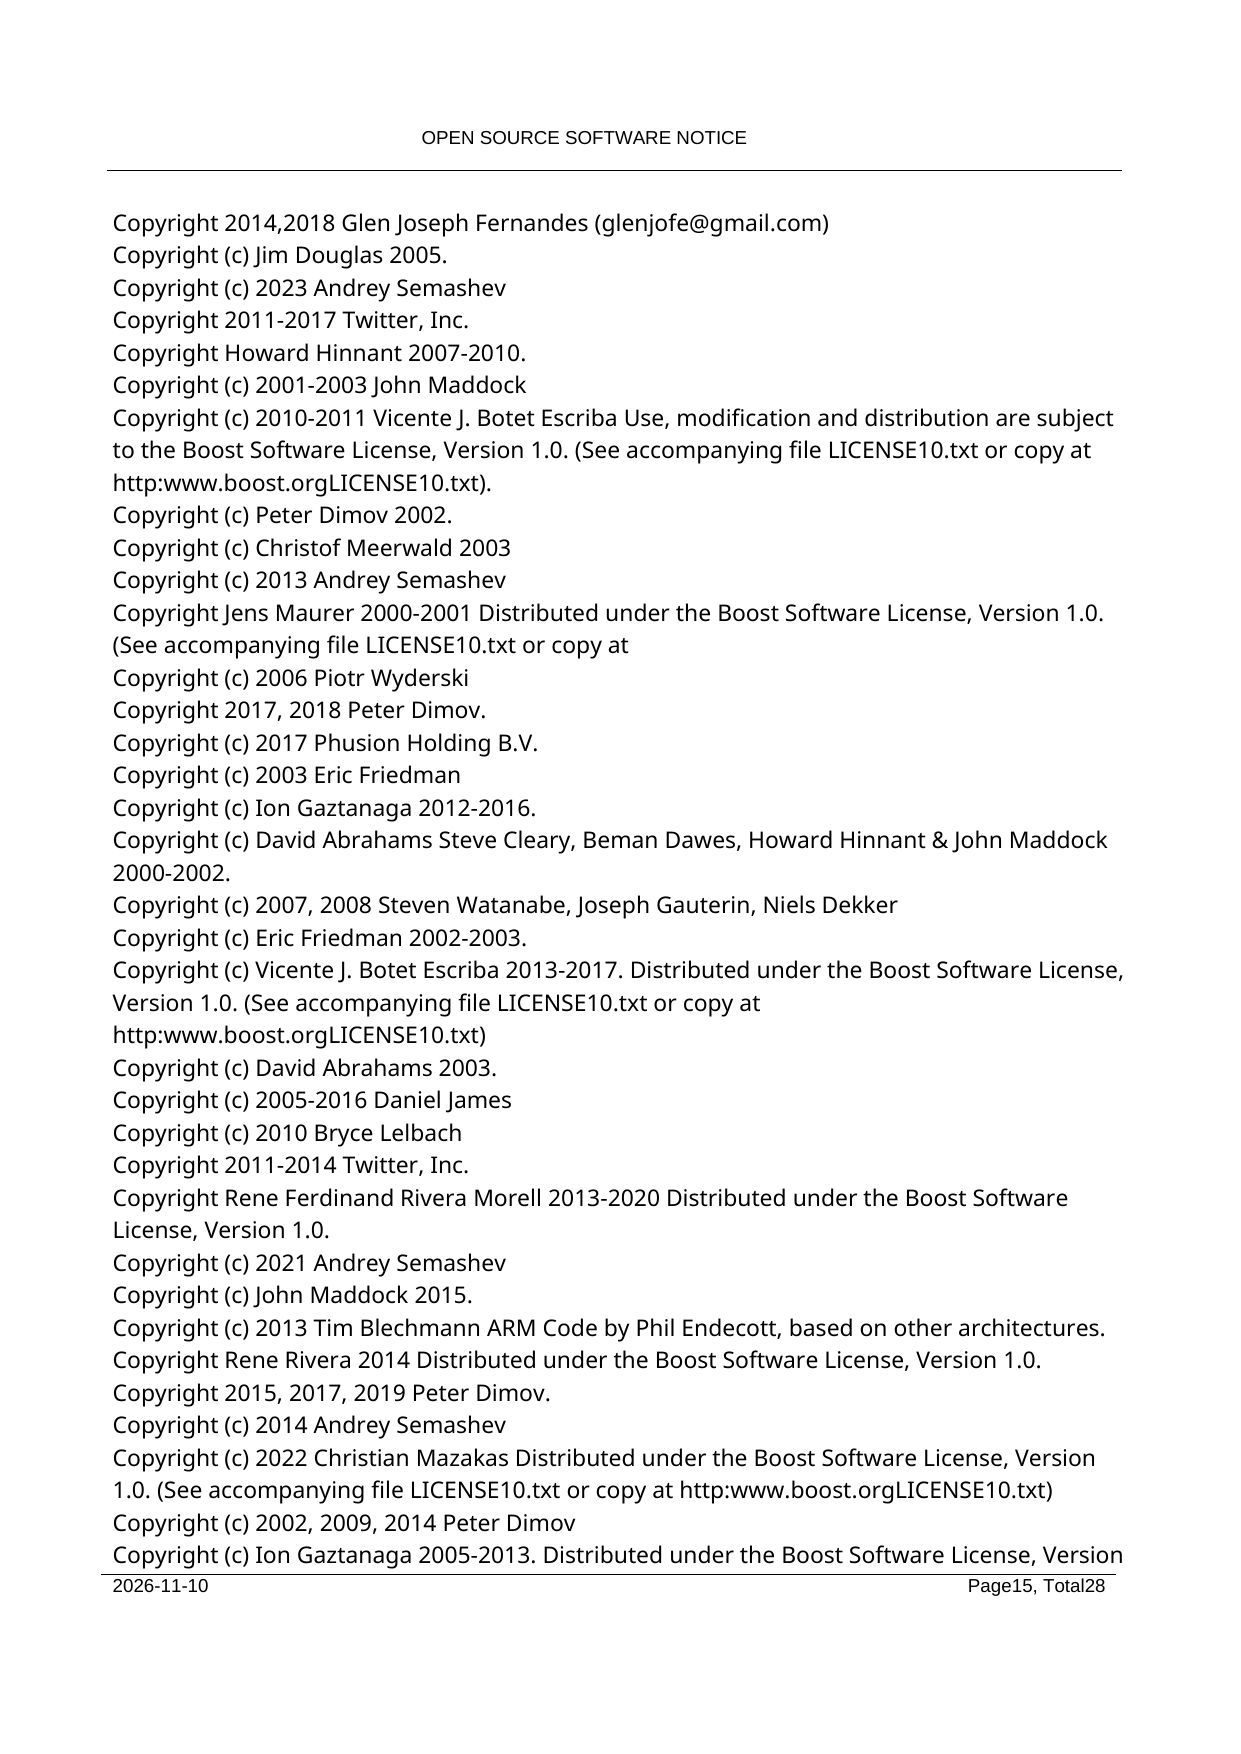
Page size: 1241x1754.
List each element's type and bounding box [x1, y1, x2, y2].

text [112, 206, 1128, 1571]
